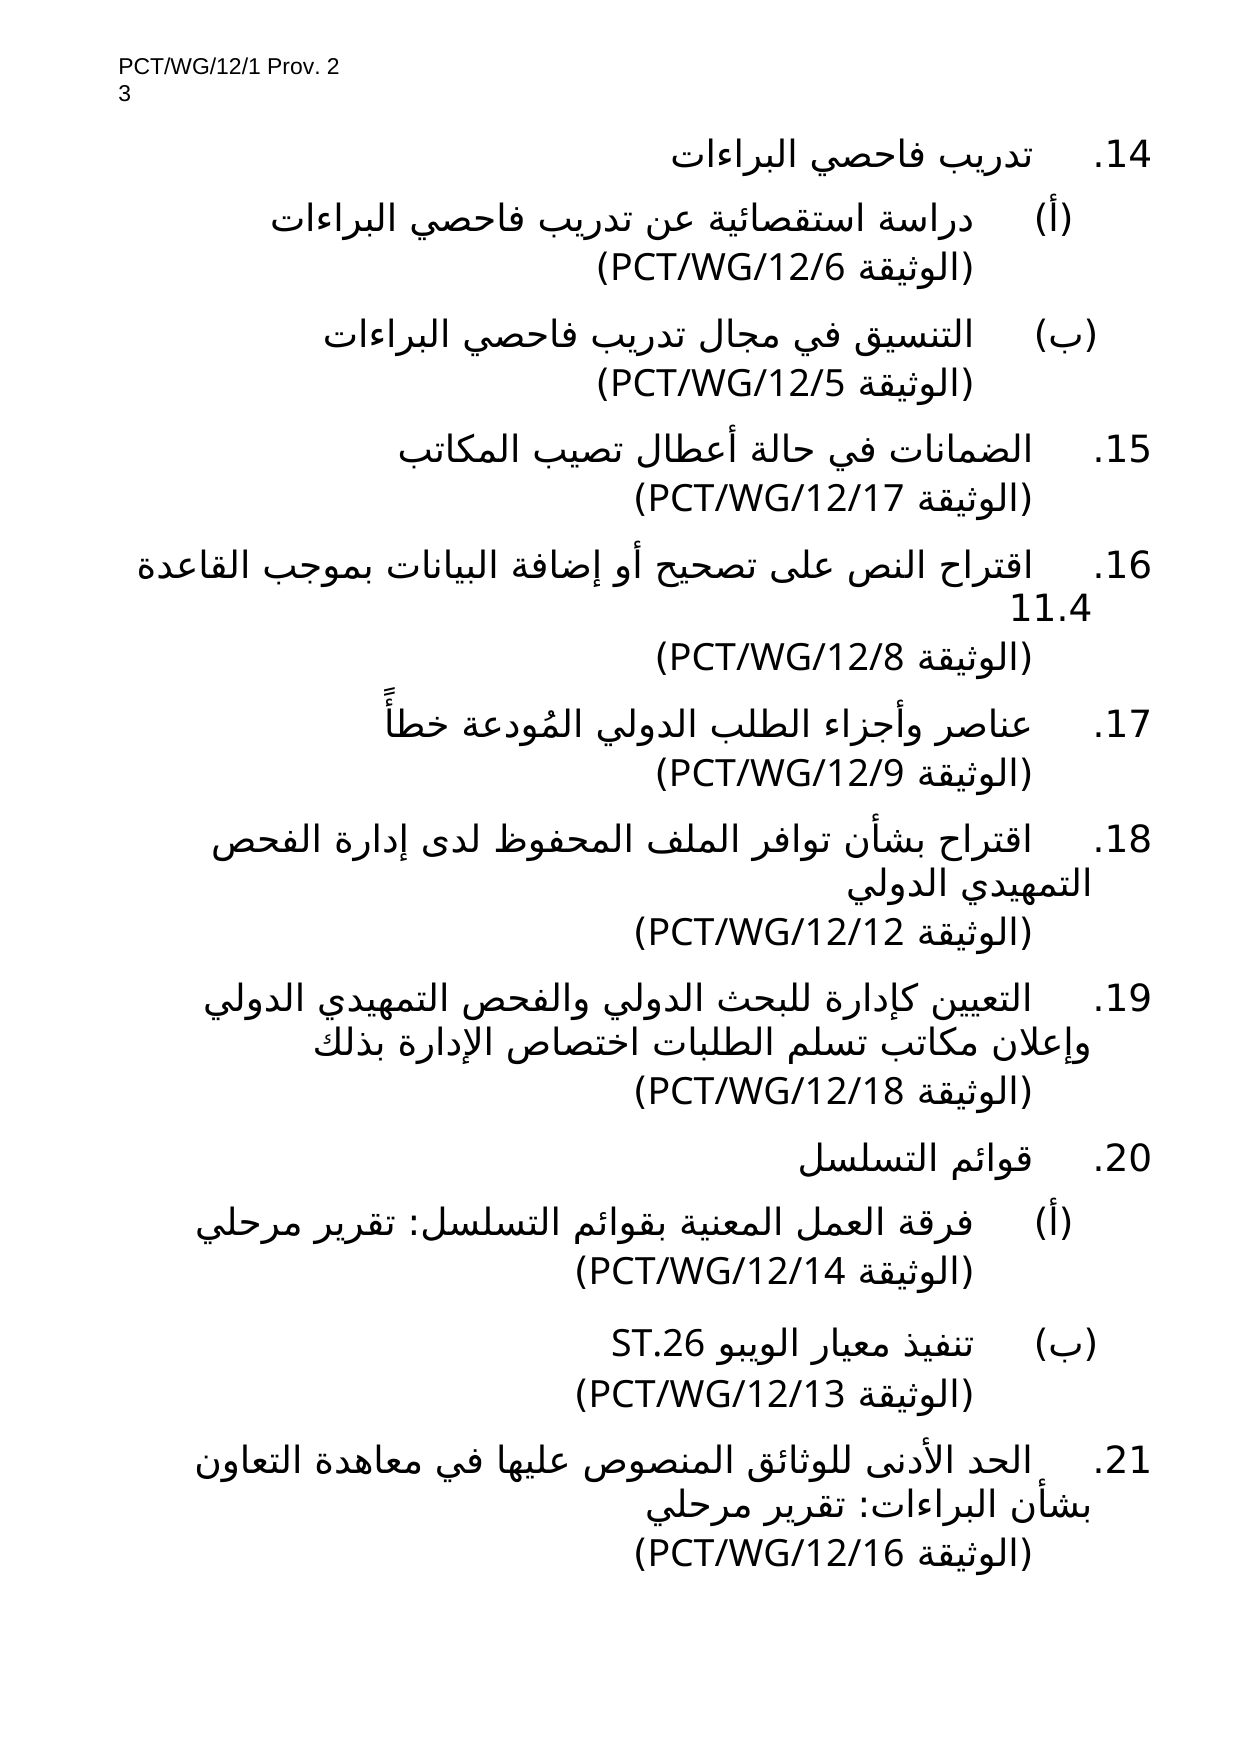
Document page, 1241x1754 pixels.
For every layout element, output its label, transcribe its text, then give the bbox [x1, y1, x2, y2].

text التعيين كإدارة للبحث الدولي والفحص التمهيدي الدولي وإعلان مكاتب تسلم الطلبات اختصاص الإدارة بذلك [118, 977, 1092, 1064]
list (الوثيقة PCT/WG/12/8) [118, 631, 1033, 682]
text اقتراح النص على تصحيح أو إضافة البيانات بموجب القاعدة 11.4 [118, 543, 1092, 631]
list (الوثيقة PCT/WG/12/6) [118, 240, 974, 291]
list (الوثيقة PCT/WG/12/13) [118, 1367, 974, 1418]
list التنسيق في مجال تدريب فاحصي البراءات [118, 312, 1033, 356]
list (الوثيقة PCT/WG/12/16) [118, 1526, 1033, 1577]
text الحد الأدنى للوثائق المنصوص عليها في معاهدة التعاون بشأن البراءات: تقرير مرحلي [118, 1439, 1092, 1526]
text الضمانات في حالة أعطال تصيب المكاتب [118, 428, 1092, 471]
list (الوثيقة PCT/WG/12/17) [118, 471, 1033, 522]
list تنفيذ معيار الويبو ST.26 [118, 1316, 1033, 1367]
text اقتراح بشأن توافر الملف المحفوظ لدى إدارة الفحص التمهيدي الدولي [118, 818, 1092, 905]
list (الوثيقة PCT/WG/12/9) [118, 746, 1033, 797]
list (الوثيقة PCT/WG/12/12) [118, 905, 1033, 956]
list فرقة العمل المعنية بقوائم التسلسل: تقرير مرحلي [118, 1201, 1033, 1244]
list (الوثيقة PCT/WG/12/5) [118, 356, 974, 407]
list (الوثيقة PCT/WG/12/14) [118, 1244, 974, 1295]
list (الوثيقة PCT/WG/12/18) [118, 1064, 1033, 1115]
list دراسة استقصائية عن تدريب فاحصي البراءات [118, 197, 1033, 240]
text قوائم التسلسل [118, 1136, 1092, 1180]
text عناصر وأجزاء الطلب الدولي المُودعة خطأً [118, 702, 1092, 746]
text تدريب فاحصي البراءات [118, 132, 1092, 176]
